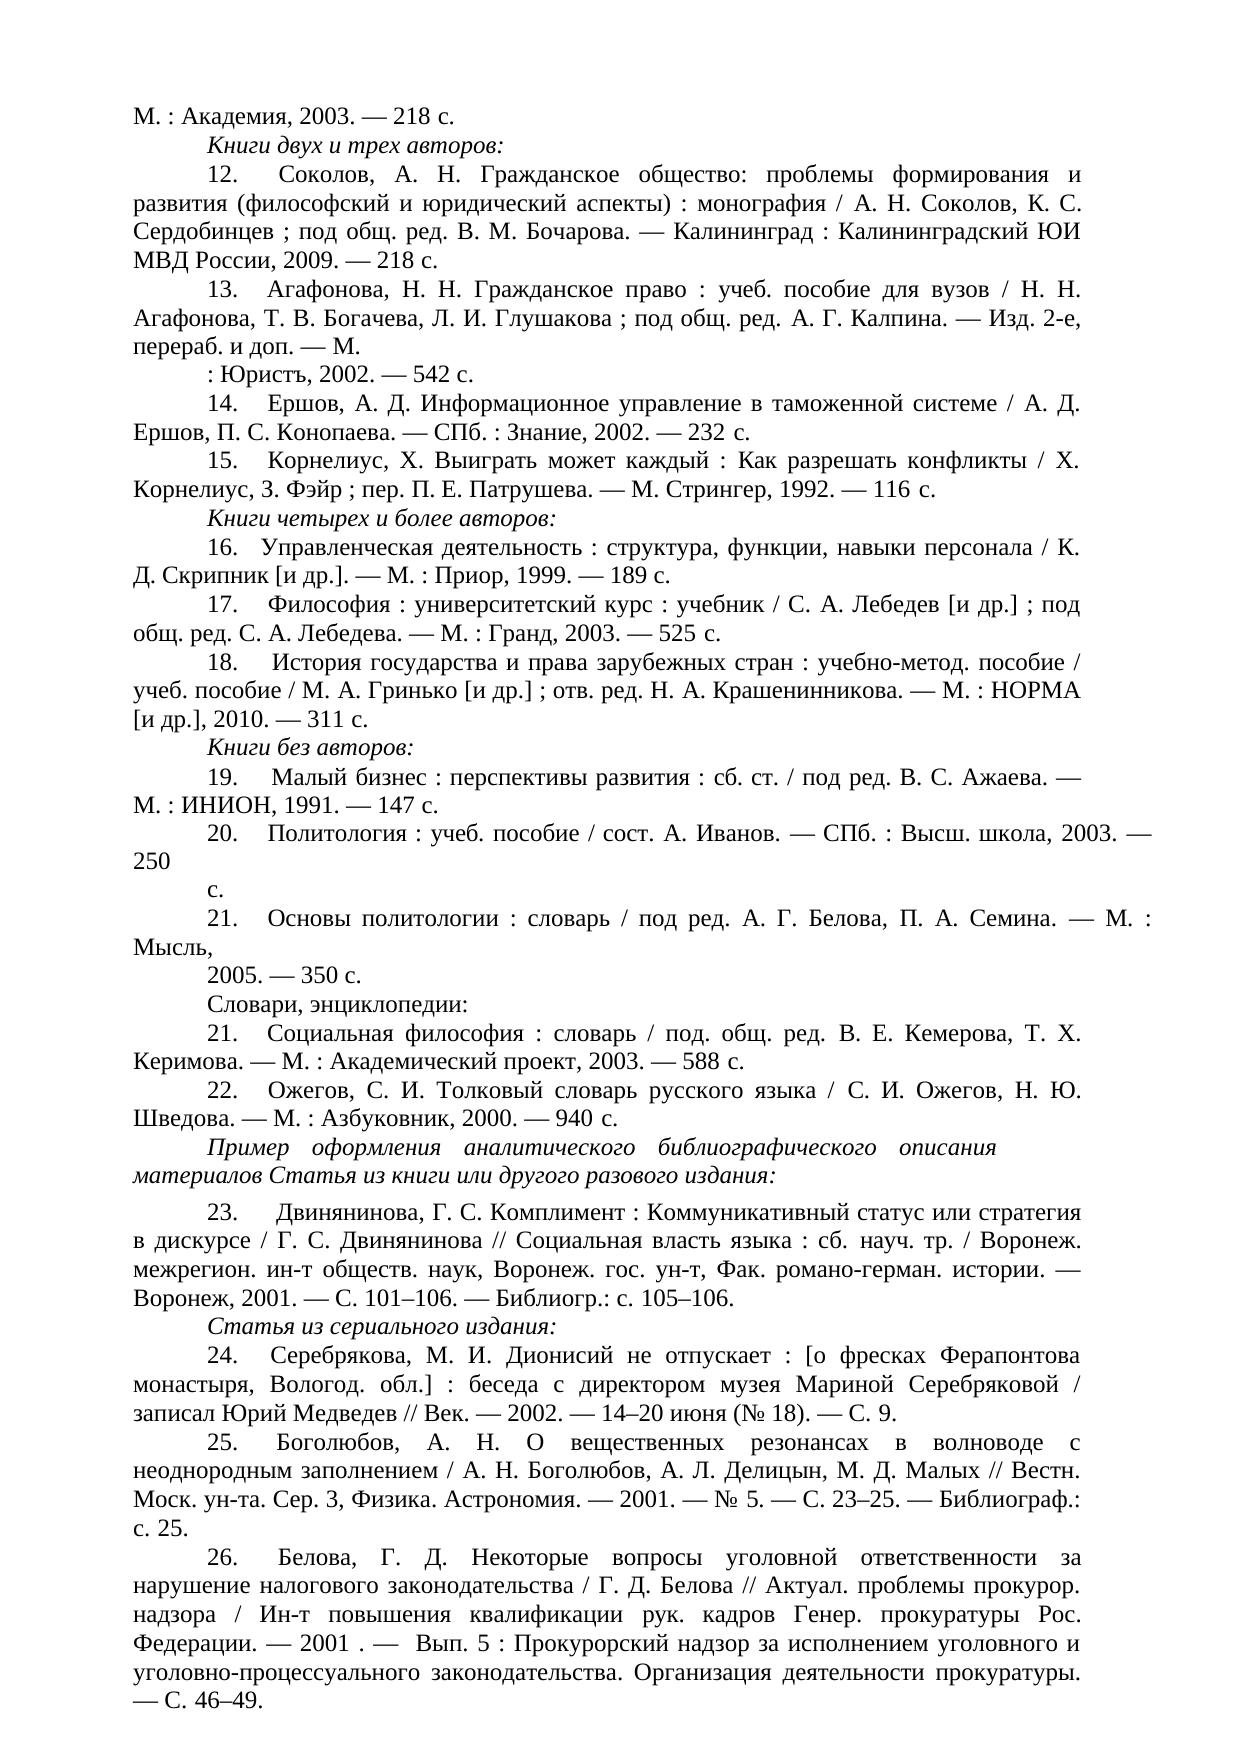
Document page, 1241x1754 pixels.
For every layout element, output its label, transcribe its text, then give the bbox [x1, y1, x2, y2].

list Двинянинова, Г. С. Комплимент : Коммуникативный статус или стратегия в дискурсе / Г. С. Двинянинова // Социальная власть языка : сб. науч. тр. / Воронеж. межрегион. ин-т обществ. наук, Воронеж. гос. ун-т, Фак. романо-герман. истории. — Воронеж, 2001. — С. 101–106. — Библиогр.: с. 105–106. [133, 1197, 1082, 1312]
list Основы политологии : словарь / под ред. А. Г. Белова, П. А. Семина. — М. : Мысль, [133, 903, 1151, 961]
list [133, 102, 1082, 130]
list Боголюбов, А. Н. О вещественных резонансах в волноводе с неоднородным заполнением / А. Н. Боголюбов, А. Л. Делицын, М. Д. Малых // Вестн. Моск. ун-та. Сер. 3, Физика. Астрономия. — 2001. — № 5. — С. 23–25. — Библиограф.: с. 25. [133, 1427, 1082, 1542]
list Корнелиус, Х. Выиграть может каждый : Как разрешать конфликты / Х. Корнелиус, З. Фэйр ; пер. П. Е. Патрушева. — М. Стрингер, 1992. — 116 с. [133, 446, 1079, 503]
text : Юристъ, 2002. — 542 с. [133, 360, 1151, 388]
list Социальная философия : словарь / под. общ. ред. В. Е. Кемерова, Т. Х. Керимова. — М. : Академический проект, 2003. — 588 с. [133, 1019, 1082, 1075]
text с. [133, 876, 1151, 903]
text Книги двух и трех авторов: [133, 130, 1151, 159]
list Соколов, А. Н. Гражданское общество: проблемы формирования и развития (философский и юридический аспекты) : монография / А. Н. Соколов, К. С. Сердобинцев ; под общ. ред. В. М. Бочарова. — Калининград : Калининградский ЮИ МВД России, 2009. — 218 с. [133, 159, 1082, 274]
list Малый бизнес : перспективы развития : сб. ст. / под ред. В. С. Ажаева. — М. : ИНИОН, 1991. — 147 с. [133, 762, 1081, 819]
text Статья из сериального издания: [133, 1312, 1151, 1340]
text Книги четырех и более авторов: [133, 503, 1151, 532]
list Ожегов, С. И. Толковый словарь русского языка / С. И. Ожегов, Н. Ю. Шведова. — М. : Азбуковник, 2000. — 940 с. [133, 1076, 1082, 1132]
text Пример оформления аналитического библиографического описания материалов Статья из книги или другого разового издания: [133, 1133, 999, 1189]
list Политология : учеб. пособие / сост. А. Иванов. — СПб. : Высш. школа, 2003. — 250 [133, 819, 1151, 876]
list Белова, Г. Д. Некоторые вопросы уголовной ответственности за нарушение налогового законодательства / Г. Д. Белова // Актуал. проблемы прокурор. надзора / Ин-т повышения квалификации рук. кадров Генер. прокуратуры Рос. Федерации. — 2001 . — Вып. 5 : Прокурорский надзор за исполнением уголовного и уголовно-процессуального законодательства. Организация деятельности прокуратуры. — С. 46–49. [133, 1542, 1082, 1714]
list Агафонова, Н. Н. Гражданское право : учеб. пособие для вузов / Н. Н. Агафонова, Т. В. Богачева, Л. И. Глушакова ; под общ. ред. А. Г. Калпина. — Изд. 2-е, перераб. и доп. — М. [133, 274, 1082, 360]
text Книги без авторов: [133, 733, 1151, 762]
list Философия : университетский курс : учебник / С. А. Лебедев [и др.] ; под общ. ред. С. А. Лебедева. — М. : Гранд, 2003. — 525 с. [133, 589, 1080, 647]
text 2005. — 350 с. [133, 961, 1151, 989]
list Ершов, А. Д. Информационное управление в таможенной системе / А. Д. Ершов, П. С. Конопаева. — СПб. : Знание, 2002. — 232 с. [133, 388, 1080, 446]
list Управленческая деятельность : структура, функции, навыки персонала / К. Д. Скрипник [и др.]. — М. : Приор, 1999. — 189 с. [133, 532, 1081, 589]
list Серебрякова, М. И. Дионисий не отпускает : [о фресках Ферапонтова монастыря, Вологод. обл.] : беседа с директором музея Мариной Серебряковой / записал Юрий Медведев // Век. — 2002. — 14–20 июня (№ 18). — С. 9. [133, 1340, 1081, 1427]
text Словари, энциклопедии: [133, 989, 1151, 1018]
list История государства и права зарубежных стран : учебно-метод. пособие / учеб. пособие / М. А. Гринько [и др.] ; отв. ред. Н. А. Крашенинникова. — М. : НОРМА [и др.], 2010. — 311 с. [133, 647, 1081, 733]
